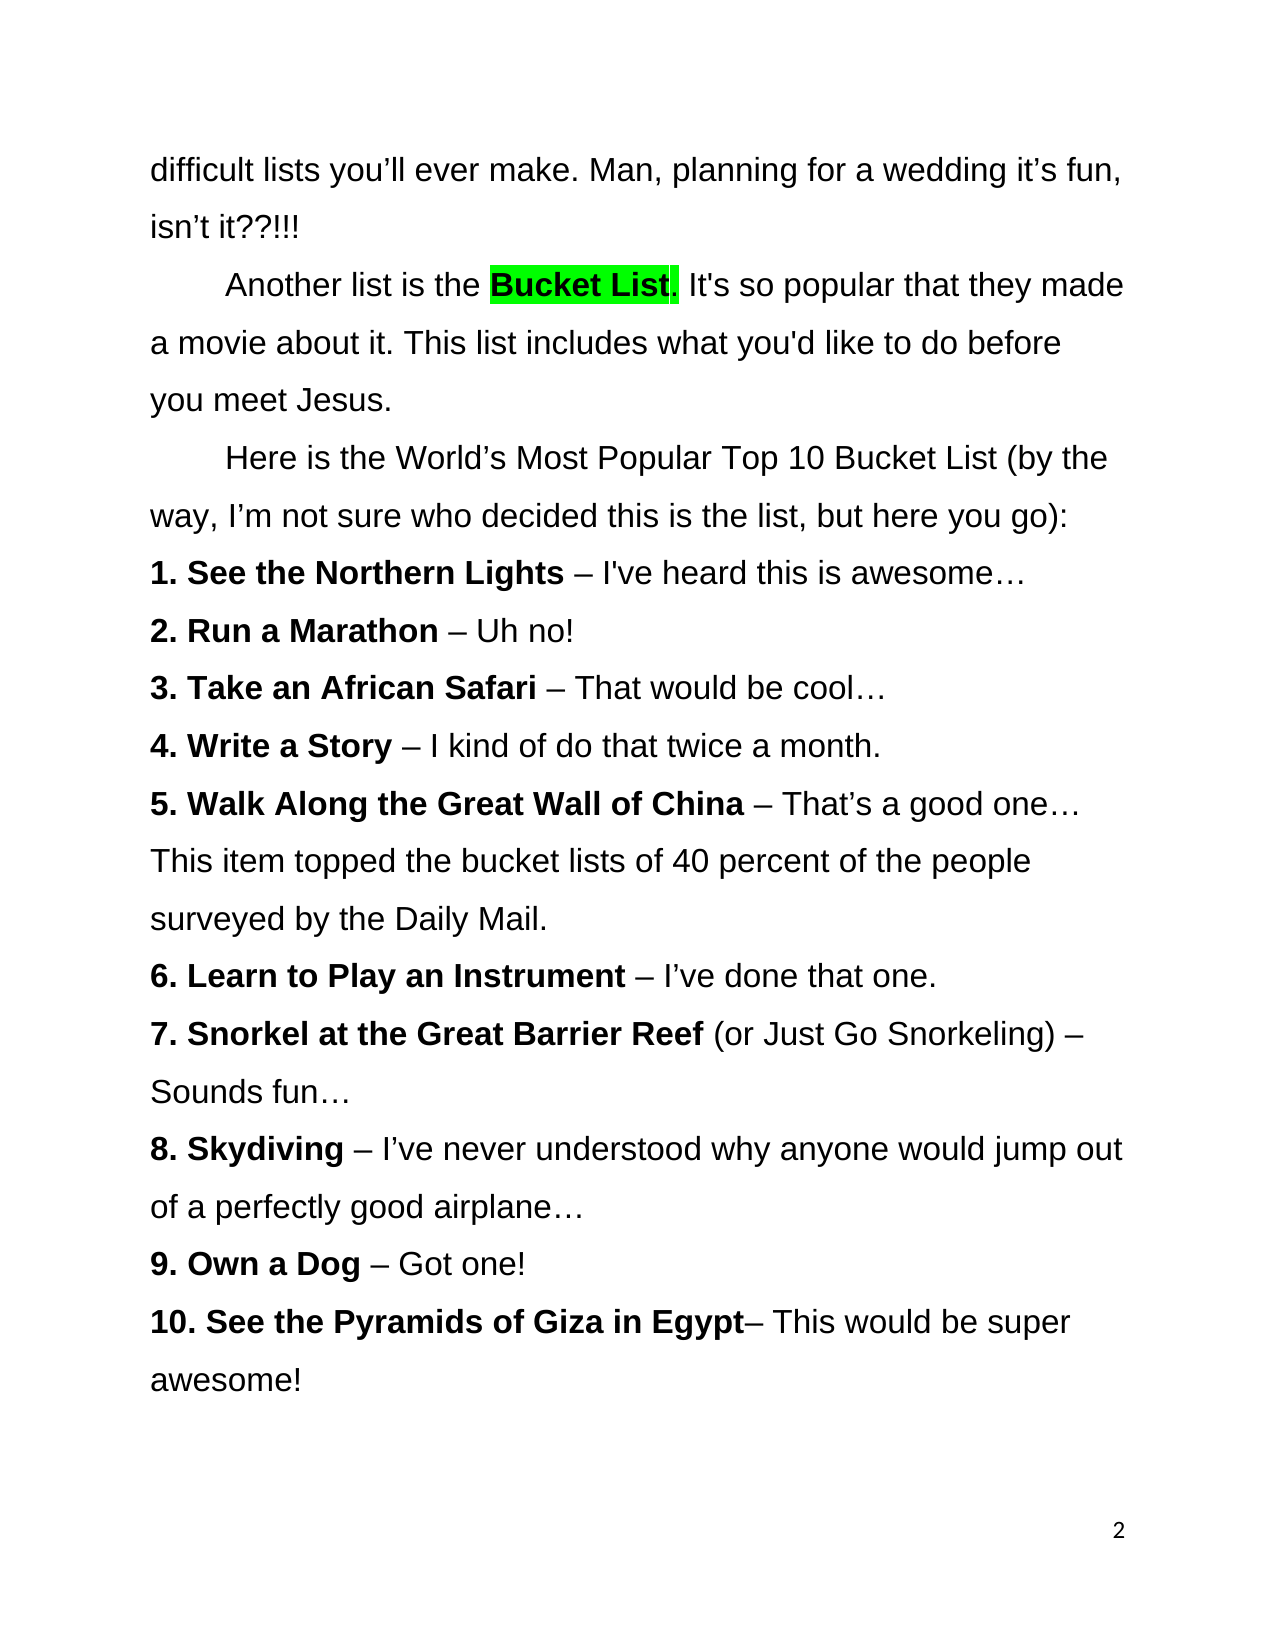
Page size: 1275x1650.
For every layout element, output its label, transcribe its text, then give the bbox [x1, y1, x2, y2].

text 3. Take an African Safari – That would be cool… [150, 668, 1125, 707]
text 8. Skydiving – I’ve never understood why anyone would jump out of a perfectly good airplane… [150, 1129, 1125, 1225]
text 10. See the Pyramids of Giza in Egypt– This would be super awesome! [150, 1302, 1125, 1398]
text 2. Run a Marathon – Uh no! [150, 611, 1125, 649]
text Another list is the Bucket List. It's so popular that they made a movie about it. This list includes what you'd like to do before you meet Jesus. [150, 265, 1125, 419]
text 7. Snorkel at the Great Barrier Reef (or Just Go Snorkeling) – Sounds fun… [150, 1014, 1125, 1110]
text Here is the World’s Most Popular Top 10 Bucket List (by the way, I’m not sure who decided this is the list, but here you go): [150, 438, 1125, 534]
text 1. See the Northern Lights – I've heard this is awesome… [150, 553, 1125, 592]
text 6. Learn to Play an Instrument – I’ve done that one. [150, 956, 1125, 995]
text This item topped the bucket lists of 40 percent of the people surveyed by the Daily Mail. [150, 841, 1125, 937]
text 4. Write a Story – I kind of do that twice a month. [150, 726, 1125, 764]
text 9. Own a Dog – Got one! [150, 1244, 1125, 1283]
text 5. Walk Along the Great Wall of China – That’s a good one… [150, 784, 1125, 822]
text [150, 150, 1125, 246]
